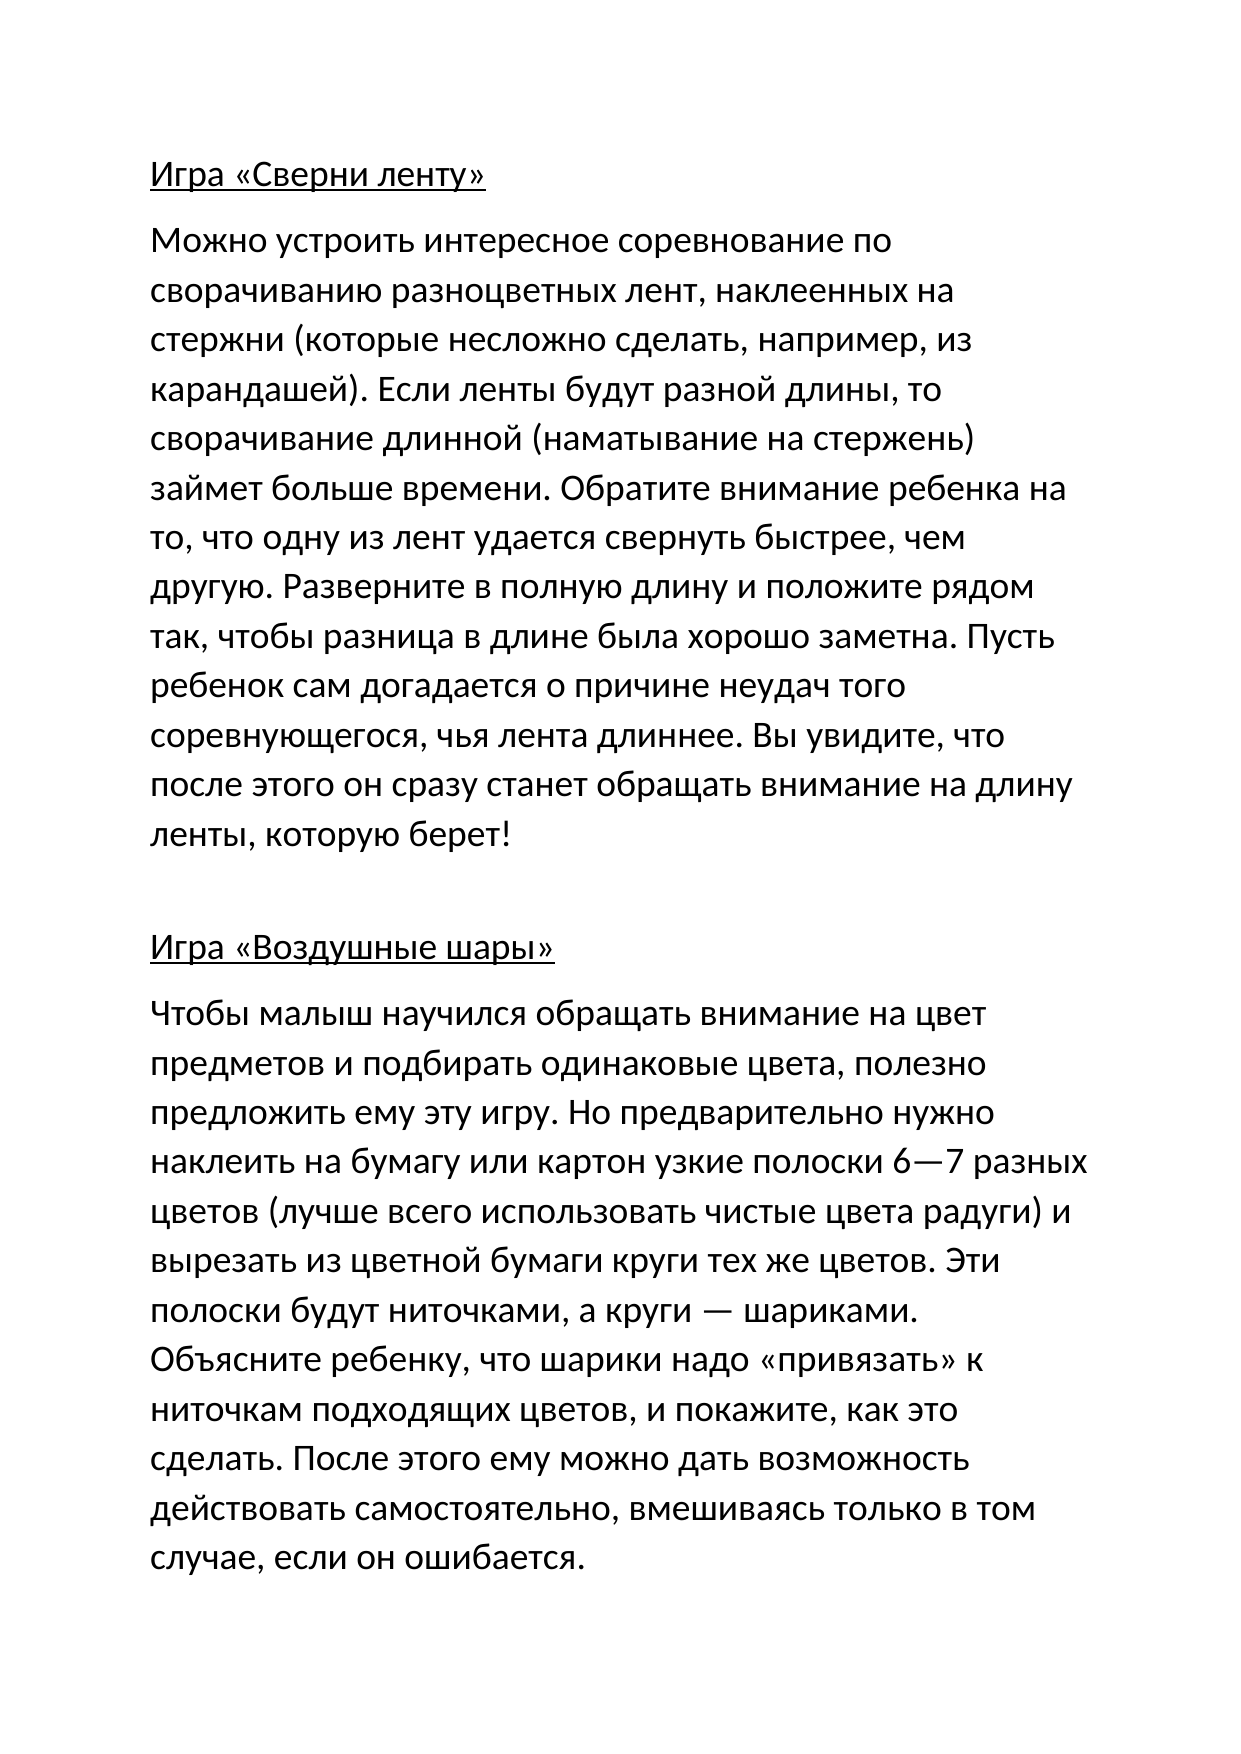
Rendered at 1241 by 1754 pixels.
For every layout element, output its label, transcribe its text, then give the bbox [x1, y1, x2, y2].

text Игра «Сверни ленту» [150, 150, 1090, 196]
text Игра «Воздушные шары» [150, 923, 1090, 969]
text Чтобы малыш научился обращать внимание на цвет предметов и подбирать одинаковые цвета, полезно предложить ему эту игру. Но предварительно нужно наклеить на бумагу или картон узкие полоски 6—7 разных цветов (лучше всего использовать чистые цвета радуги) и вырезать из цветной бумаги круги тех же цветов. Эти полоски будут ниточками, а круги — шариками. Объясните ребенку, что шарики надо «привязать» к ниточкам подходящих цветов, и покажите, как это сделать. После этого ему можно дать возможность действовать самостоятельно, вмешиваясь только в том случае, если он ошибается. [150, 989, 1090, 1579]
text Можно устроить интересное соревнование по сворачиванию разноцветных лент, наклеенных на стержни (которые несложно сделать, например, из карандашей). Если ленты будут разной длины, то сворачивание длинной (наматывание на стержень) займет больше времени. Обратите внимание ребенка на то, что одну из лент удается свернуть быстрее, чем другую. Разверните в полную длину и положите рядом так, чтобы разница в длине была хорошо заметна. Пусть ребенок сам догадается о причине неудач того соревнующегося, чья лента длиннее. Вы увидите, что после этого он сразу станет обращать внимание на длину ленты, которую берет! [150, 216, 1090, 856]
